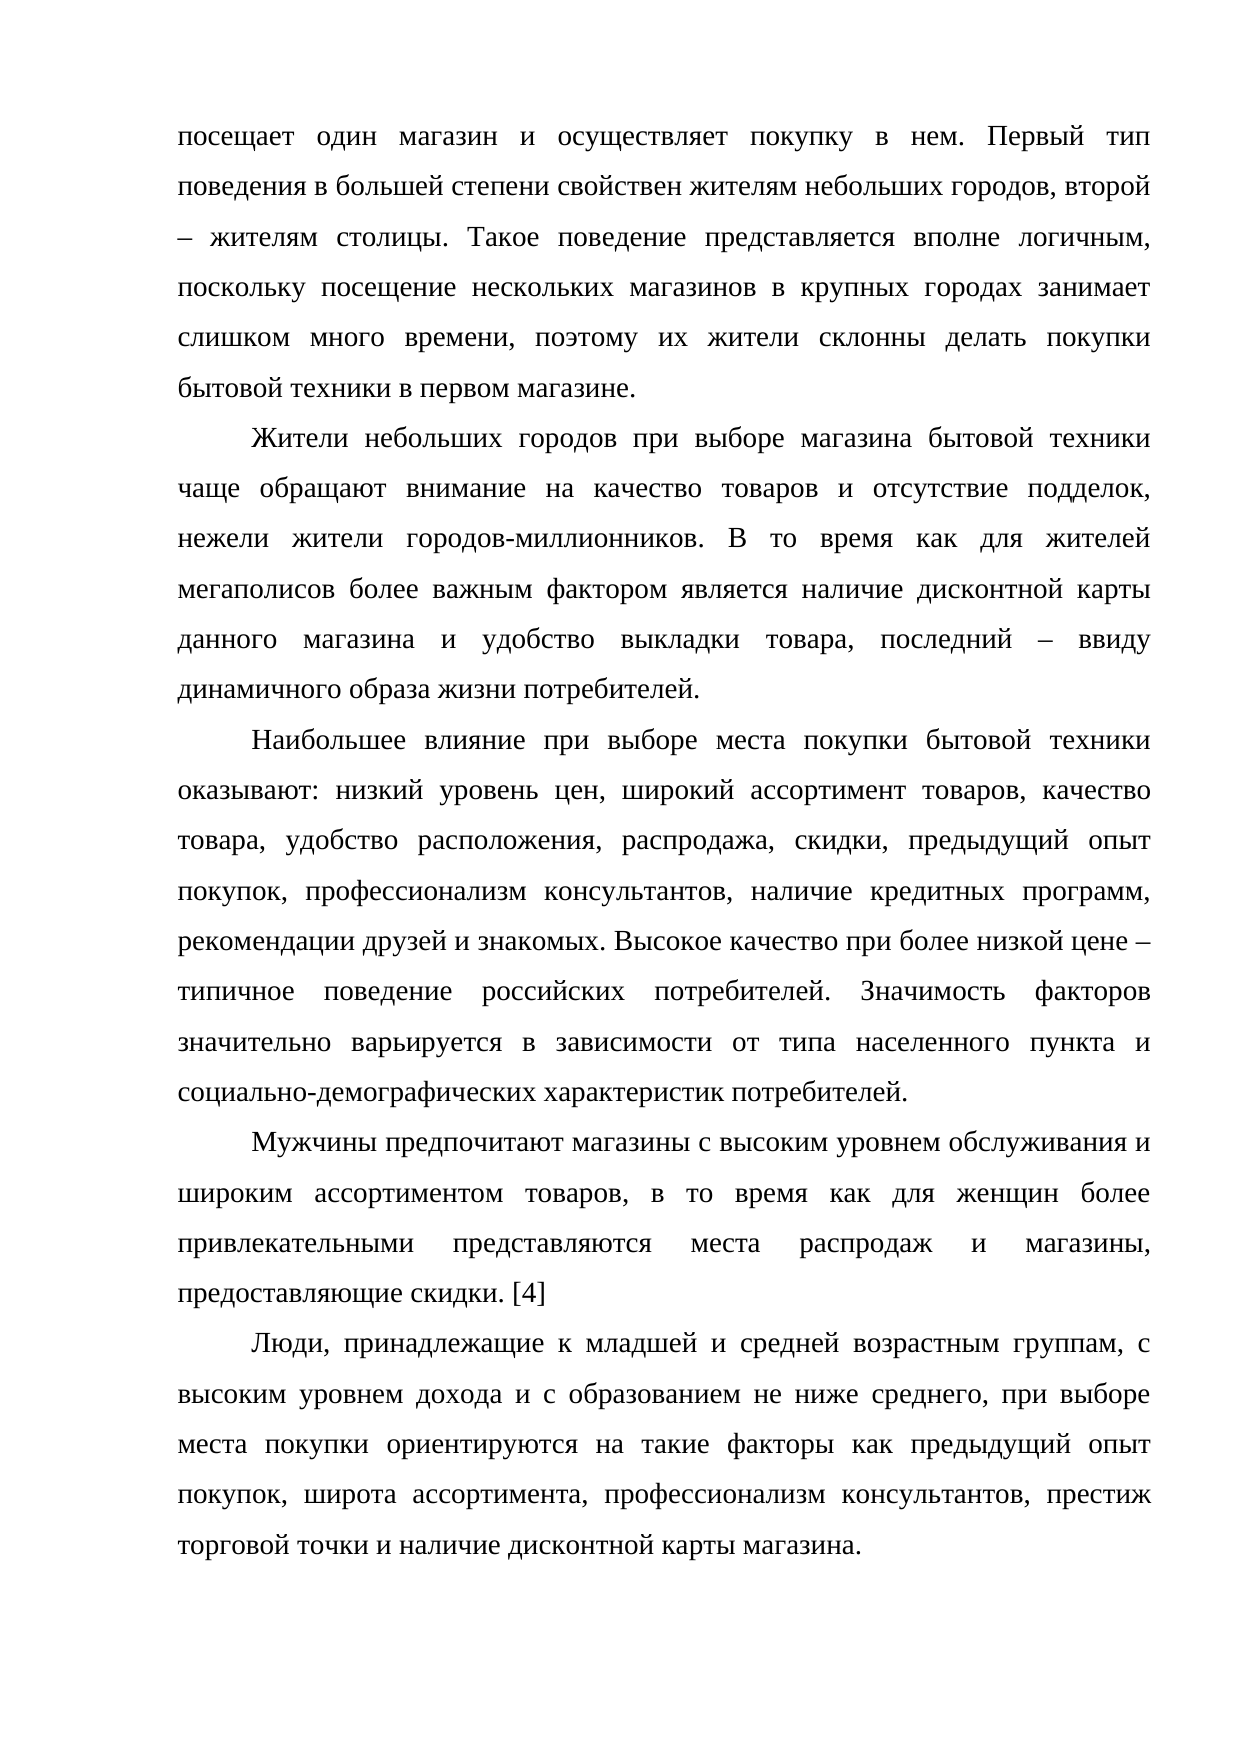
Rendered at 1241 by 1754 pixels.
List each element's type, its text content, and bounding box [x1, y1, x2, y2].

text Мужчины предпочитают магазины с высоким уровнем обслуживания и широким ассортиментом товаров, в то время как для женщин более привлекательными представляются места распродаж и магазины, предоставляющие скидки. [4] [177, 1124, 1152, 1309]
text Наибольшее влияние при выборе места покупки бытовой техники оказывают: низкий уровень цен, широкий ассортимент товаров, качество товара, удобство расположения, распродажа, скидки, предыдущий опыт покупок, профессионализм консультантов, наличие кредитных программ, рекомендации друзей и знакомых. Высокое качество при более низкой цене – типичное поведение российских потребителей. Значимость факторов значительно варьируется в зависимости от типа населенного пункта и социально-демографических характеристик потребителей. [177, 722, 1152, 1108]
text Жители небольших городов при выборе магазина бытовой техники чаще обращают внимание на качество товаров и отсутствие подделок, нежели жители городов-миллионников. В то время как для жителей мегаполисов более важным фактором является наличие дисконтной карты данного магазина и удобство выкладки товара, последний – ввиду динамичного образа жизни потребителей. [177, 420, 1152, 705]
text Люди, принадлежащие к младшей и средней возрастным группам, с высоким уровнем дохода и с образованием не ниже среднего, при выборе места покупки ориентируются на такие факторы как предыдущий опыт покупок, широта ассортимента, профессионализм консультантов, престиж торговой точки и наличие дисконтной карты магазина. [177, 1326, 1152, 1560]
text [177, 118, 1152, 403]
